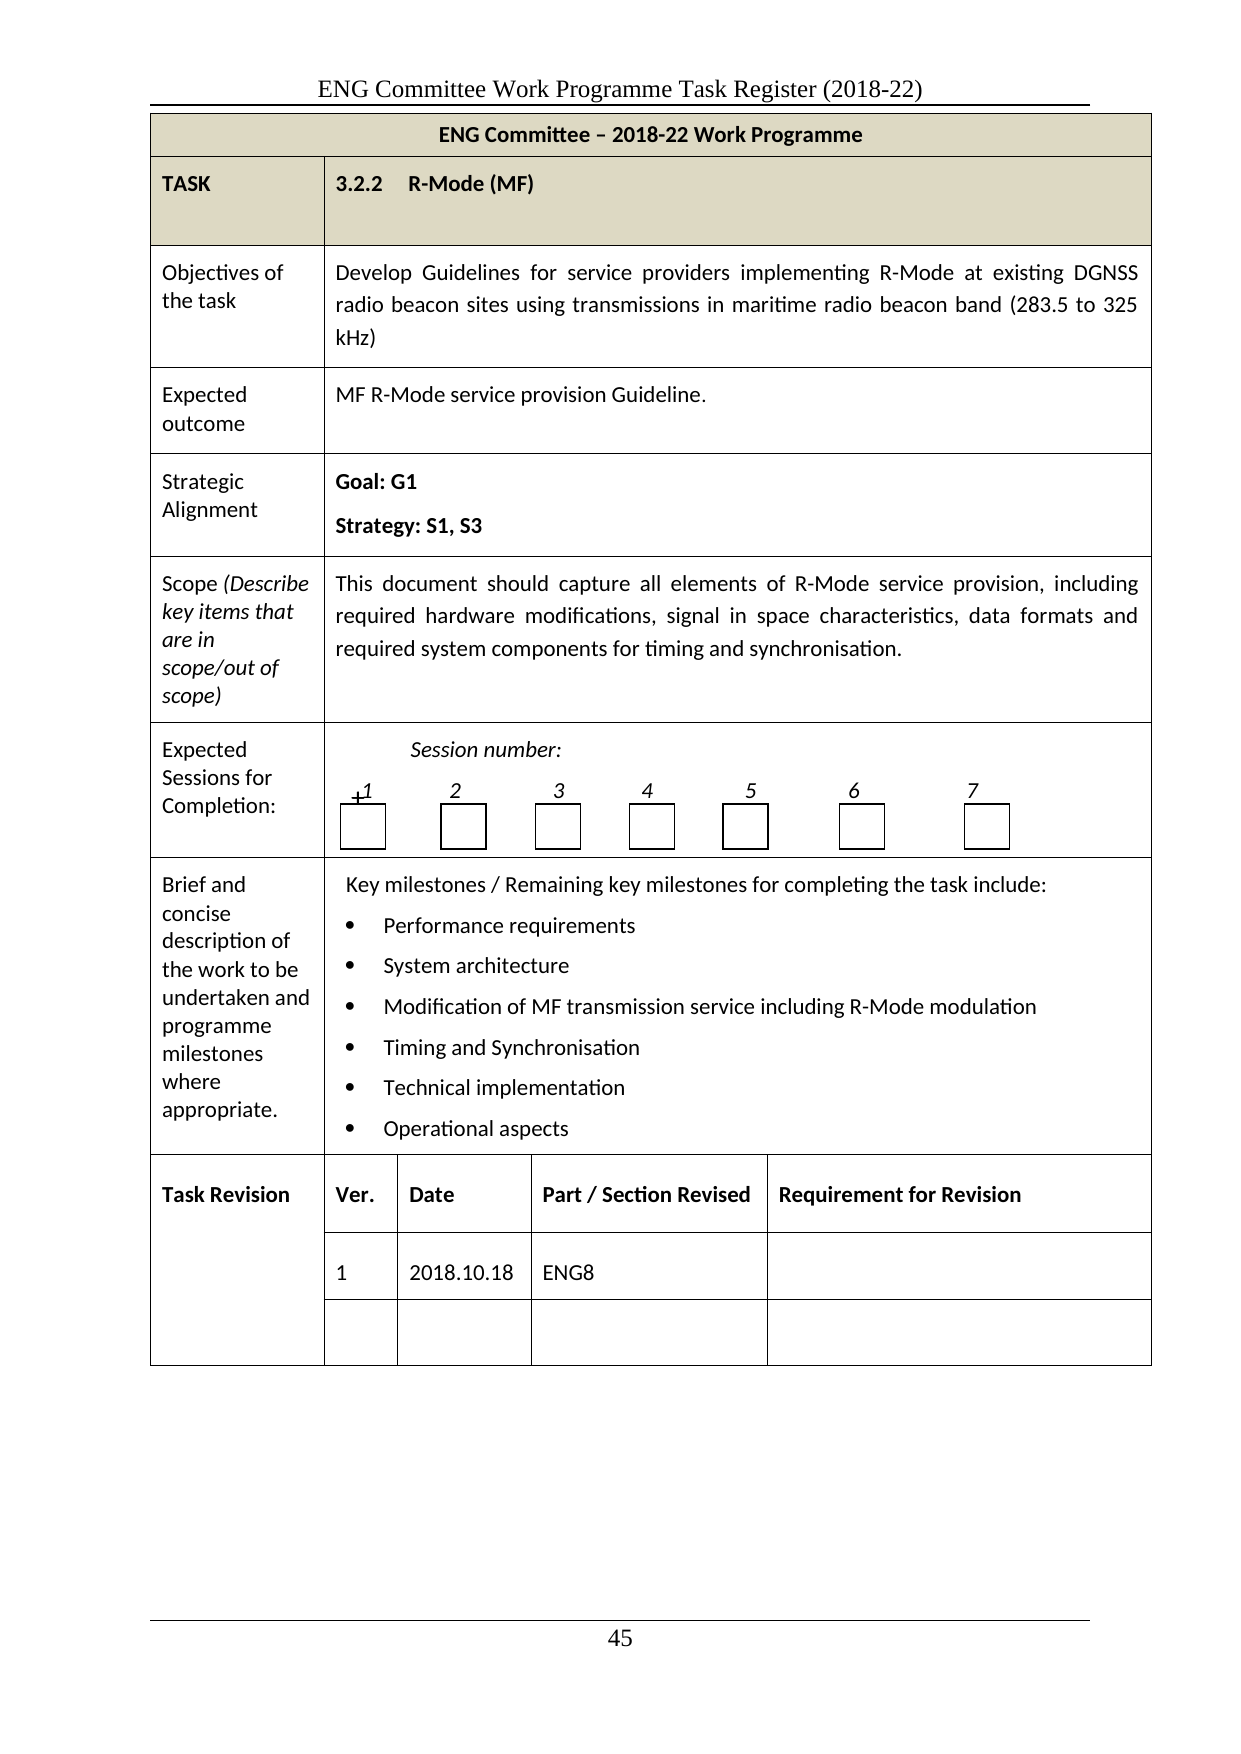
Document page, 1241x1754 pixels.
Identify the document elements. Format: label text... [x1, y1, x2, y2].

table_cell Requirement for Revision [768, 1155, 1151, 1232]
table_cell [325, 1300, 397, 1365]
table_cell MF R-Mode service provision Guideline. [325, 368, 1151, 453]
table_cell Ver. [325, 1155, 397, 1232]
table_cell Develop Guidelines for service providers implementing R-Mode at existing DGNSS radio beacon sites using transmissions in maritime radio beacon band (283.5 to 325 kHz) [325, 246, 1151, 367]
table_cell Scope (Describe key items that are in scope/out of scope) [151, 557, 324, 722]
table_cell Brief and concise description of the work to be undertaken and programme milestones where appropriate. [151, 858, 324, 1154]
table_cell Expected Sessions for Completion: [151, 723, 324, 857]
table_cell Part / Section Revised [532, 1155, 767, 1232]
table_cell [768, 1233, 1151, 1298]
table_cell Expected outcome [151, 368, 324, 453]
table_cell [532, 1300, 767, 1365]
table_cell Session number: 1 2 3 4 5 6 7 [325, 723, 1151, 857]
table_cell Objectives of the task [151, 246, 324, 367]
table_cell 3.2.2 R-Mode (MF) [325, 157, 1151, 245]
table_cell [398, 1300, 531, 1365]
table_cell Goal: G1 Strategy: S1, S3 [325, 454, 1151, 556]
table_cell Task Revision [151, 1155, 324, 1365]
table_cell Date [398, 1155, 531, 1232]
table_cell Strategic Alignment [151, 454, 324, 556]
table_cell Key milestones / Remaining key milestones for completing the task include: Performance requirements System architecture Modification of MF transmission service including R-Mode modulation Timing and Synchronisation Technical implementation Operational aspects [325, 858, 1151, 1154]
table_cell 1 [325, 1233, 397, 1298]
table_cell [768, 1300, 1151, 1365]
table_cell TASK [151, 157, 324, 245]
table_header ENG Committee – 2018-22 Work Programme [151, 114, 1151, 156]
table_cell ENG8 [532, 1233, 767, 1298]
table_cell 2018.10.18 [398, 1233, 531, 1298]
table_cell This document should capture all elements of R-Mode service provision, including required hardware modifications, signal in space characteristics, data formats and required system components for timing and synchronisation. [325, 557, 1151, 722]
